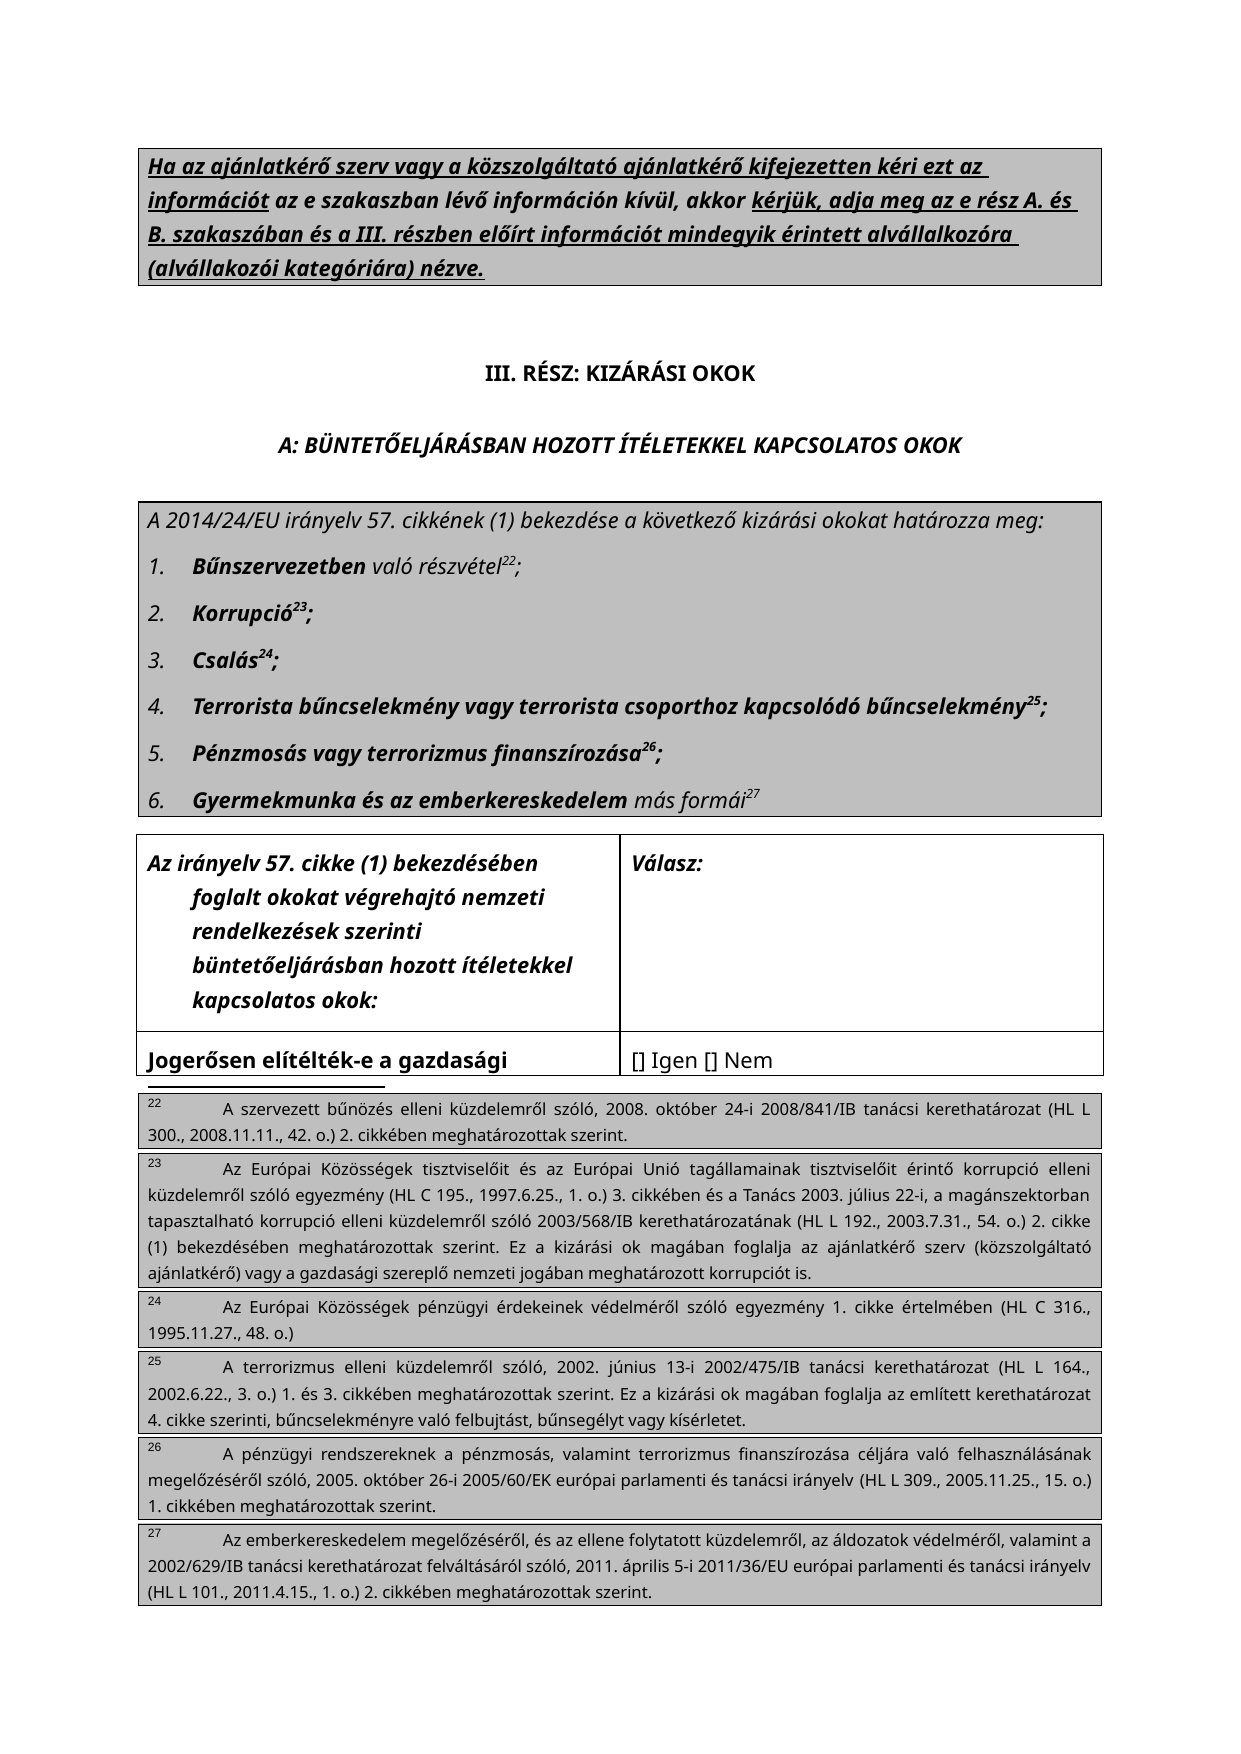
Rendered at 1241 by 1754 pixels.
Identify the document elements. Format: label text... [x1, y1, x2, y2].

list Pénzmosás vagy terrorizmus finanszírozása; [139, 735, 1101, 768]
list Bűnszervezetben való részvétel; [139, 548, 1101, 581]
list Korrupció; [139, 595, 1101, 628]
text III. RÉSZ: KIZÁRÁSI OKOK [148, 358, 1092, 388]
list Terrorista bűncselekmény vagy terrorista csoporthoz kapcsolódó bűncselekmény; [139, 688, 1101, 721]
text A 2014/24/EU irányelv 57. cikkének (1) bekezdése a következő kizárási okokat határozza meg: [139, 503, 1101, 534]
text A: BÜNTETŐELJÁRÁSBAN HOZOTT ÍTÉLETEKKEL KAPCSOLATOS OKOK [148, 430, 1092, 459]
list Gyermekmunka és az emberkereskedelem más formái [139, 781, 1101, 816]
table_cell [] Igen [] Nem Ha a vonatkozó információ elektronikusan elérhető, kérjük, adja meg a következő információkat: (internetcím, a kibocsátó hatóság vagy testület, a dokumentáció pontos hivatkozási adatai): [……][……][……][……] [621, 1032, 1103, 1074]
text Ha az ajánlatkérő szerv vagy a közszolgáltató ajánlatkérő kifejezetten kéri ezt az információt az e szakaszban lévő információn kívül, akkor kérjük, adja meg az e rész A. és B. szakaszában és a III. részben előírt információt mindegyik érintett alvállalkozóra (alvállakozói kategóriára) nézve. [139, 149, 1101, 285]
table_header Válasz: [621, 835, 1103, 1031]
table_header Az irányelv 57. cikke (1) bekezdésében foglalt okokat végrehajtó nemzeti rendelkezések szerinti büntetőeljárásban hozott ítéletekkel kapcsolatos okok: [137, 835, 619, 1031]
list Csalás; [139, 641, 1101, 674]
